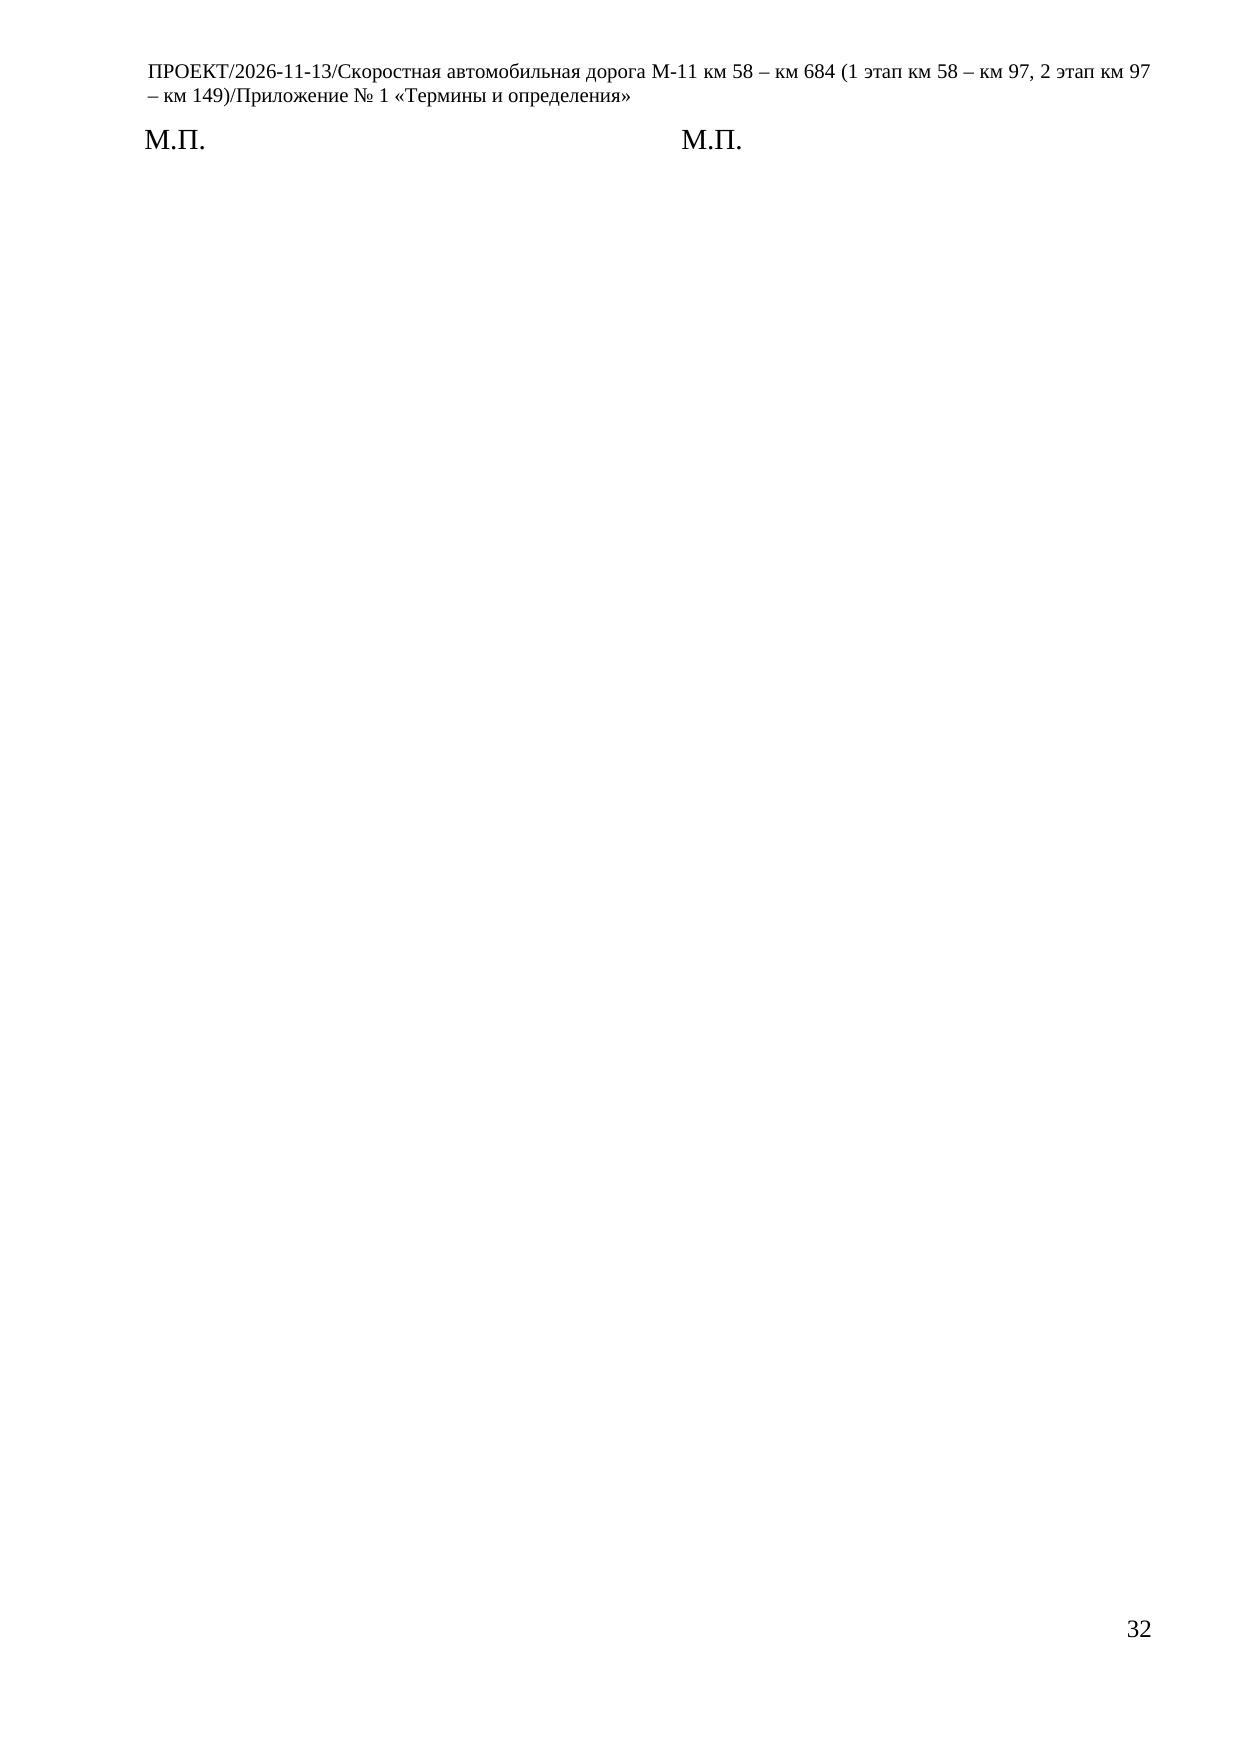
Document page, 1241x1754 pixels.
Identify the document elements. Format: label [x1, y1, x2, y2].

table_cell [133, 118, 670, 156]
table_cell [670, 118, 1163, 156]
